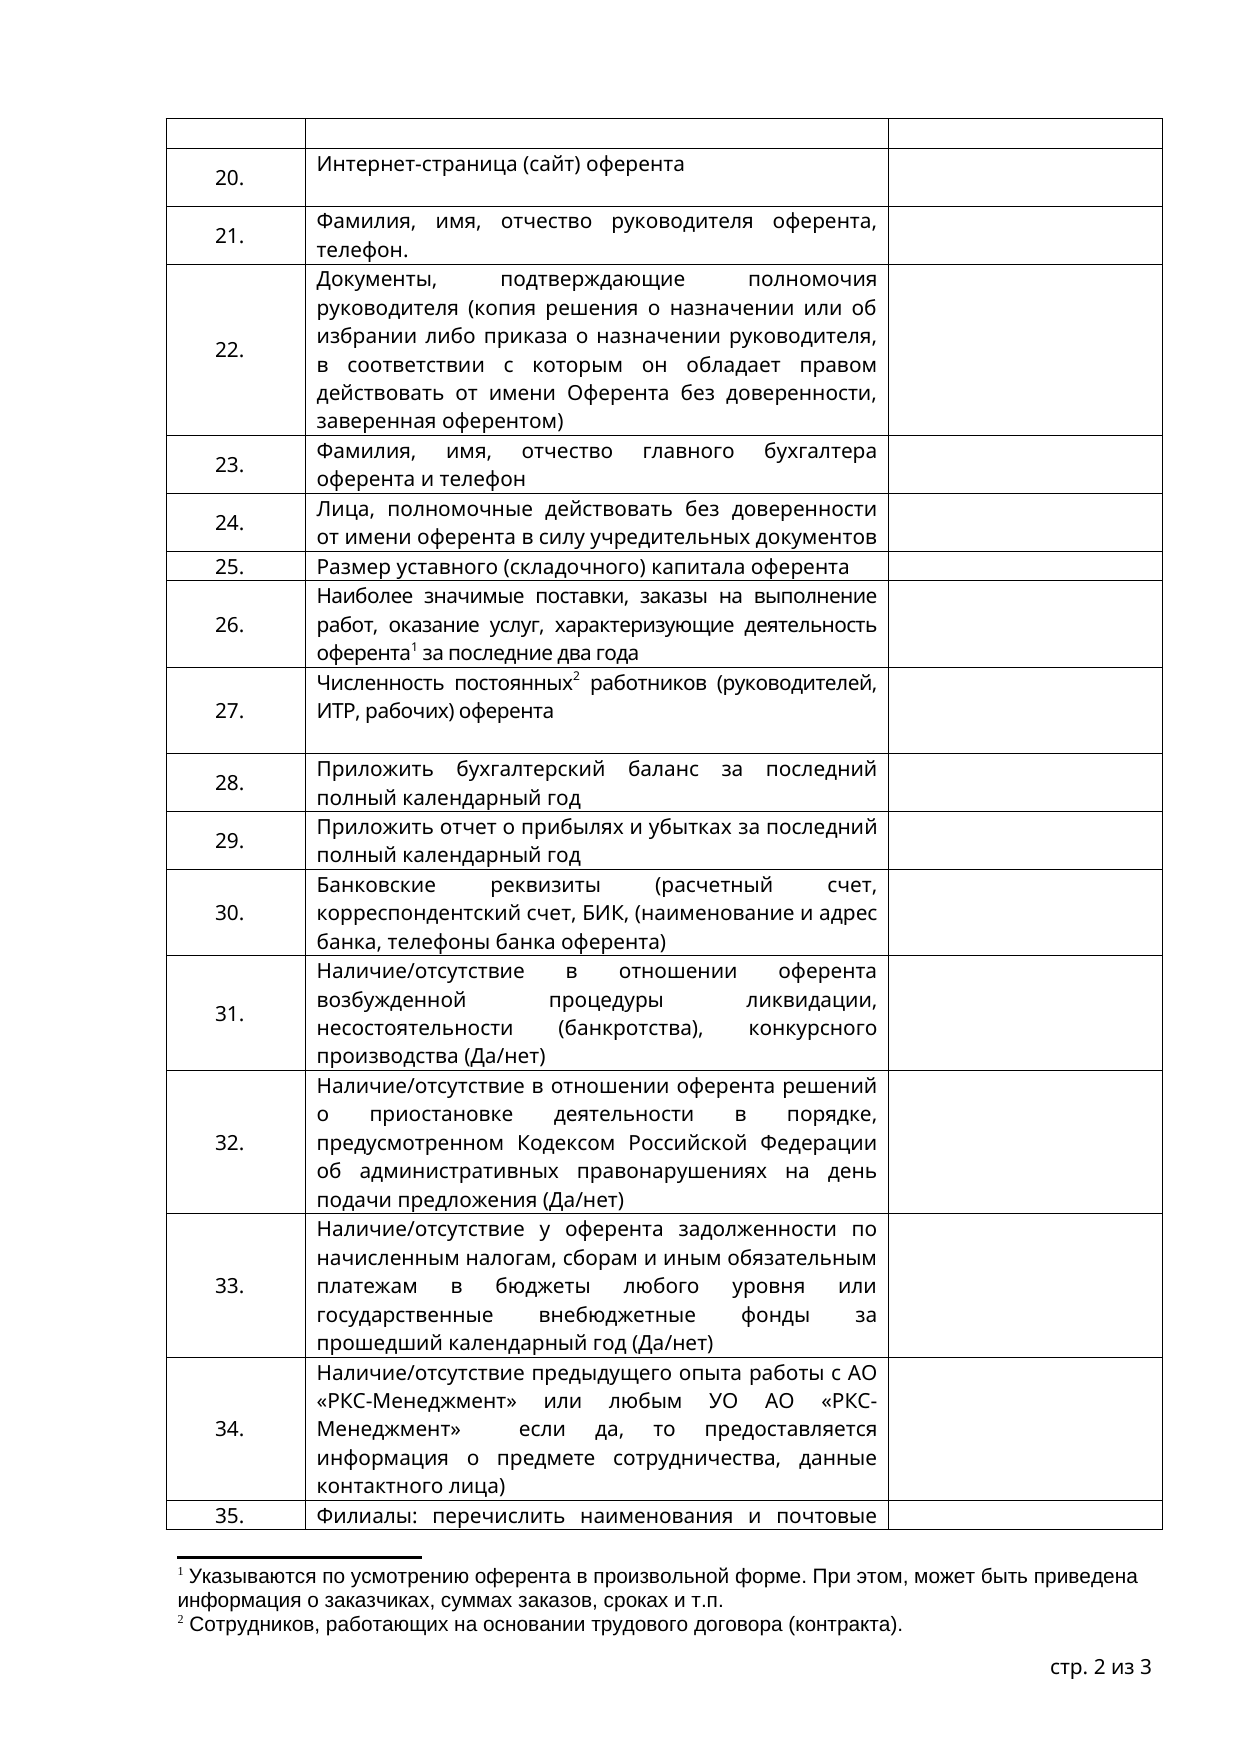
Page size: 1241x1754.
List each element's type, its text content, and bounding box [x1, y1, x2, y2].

table_cell [167, 668, 305, 753]
table_cell Документы, подтверждающие полномочия руководителя (копия решения о назначении или об избрании либо приказа о назначении руководителя, в соответствии с которым он обладает правом действовать от имени Оферента без доверенности, заверенная оферентом) [306, 265, 888, 435]
table_cell Лица, полномочные действовать без доверенности от имени оферента в силу учредительных документов [306, 494, 888, 551]
table_cell [167, 870, 305, 955]
table_cell [167, 207, 305, 263]
table_cell [167, 1214, 305, 1357]
table_cell [167, 149, 305, 206]
table_cell [167, 581, 305, 667]
table_cell [167, 265, 305, 435]
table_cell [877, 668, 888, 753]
table_cell Наличие/отсутствие в отношении оферента возбужденной процедуры ликвидации, несостоятельности (банкротства), конкурсного производства (Да/нет) [306, 956, 888, 1070]
table_cell [889, 149, 1162, 206]
table_cell [167, 436, 305, 493]
table_cell [889, 668, 1162, 753]
table_cell [167, 956, 305, 1070]
table_cell [889, 870, 1162, 955]
table_cell [889, 1214, 1162, 1357]
table_cell Наличие/отсутствие в отношении оферента решений о приостановке деятельности в порядке, предусмотренном Кодексом Российской Федерации об административных правонарушениях на день подачи предложения (Да/нет) [306, 1071, 888, 1213]
table_cell [889, 1358, 1162, 1500]
table_cell [889, 754, 1162, 811]
table_cell [167, 119, 305, 148]
table_cell [889, 119, 1162, 148]
table_cell Наличие/отсутствие предыдущего опыта работы с АО «РКС-Менеджмент» или любым УО АО «РКС-Менеджмент» если да, то предоставляется информация о предмете сотрудничества, данные контактного лица) [306, 1358, 888, 1500]
table_cell [889, 552, 1162, 580]
table_cell [889, 1501, 1162, 1529]
table_cell Наличие/отсутствие у оферента задолженности по начисленным налогам, сборам и иным обязательным платежам в бюджеты любого уровня или государственные внебюджетные фонды за прошедший календарный год (Да/нет) [306, 1214, 888, 1357]
table_cell [167, 1071, 305, 1213]
table_cell Приложить бухгалтерский баланс за последний полный календарный год [306, 754, 888, 811]
table_cell [167, 494, 305, 551]
table_cell [167, 1358, 305, 1500]
table_cell Размер уставного (складочного) капитала оферента [306, 552, 888, 580]
table_cell [167, 552, 305, 580]
table_cell Фамилия, имя, отчество главного бухгалтера оферента и телефон [306, 436, 888, 493]
table_cell [889, 956, 1162, 1070]
table_cell [889, 1071, 1162, 1213]
table_cell [889, 207, 1162, 263]
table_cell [306, 119, 888, 148]
table_cell Банковские реквизиты (расчетный счет, корреспондентский счет, БИК, (наименование и адрес банка, телефоны банка оферента) [306, 870, 888, 955]
table_cell [889, 581, 1162, 667]
table_cell Приложить отчет о прибылях и убытках за последний полный календарный год [306, 812, 888, 869]
table_cell [167, 1501, 305, 1529]
table_cell Интернет-страница (сайт) оферента [306, 149, 888, 206]
table_cell [167, 754, 305, 811]
table_cell [167, 812, 305, 869]
table_cell [889, 812, 1162, 869]
table_cell [889, 494, 1162, 551]
table_cell Наиболее значимые поставки, заказы на выполнение работ, оказание услуг, характеризующие деятельность оферента за последние два года [306, 581, 888, 667]
table_cell Фамилия, имя, отчество руководителя оферента, телефон. [306, 207, 888, 263]
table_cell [306, 1501, 888, 1529]
table_cell [889, 436, 1162, 493]
table_cell [889, 265, 1162, 435]
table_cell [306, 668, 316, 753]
